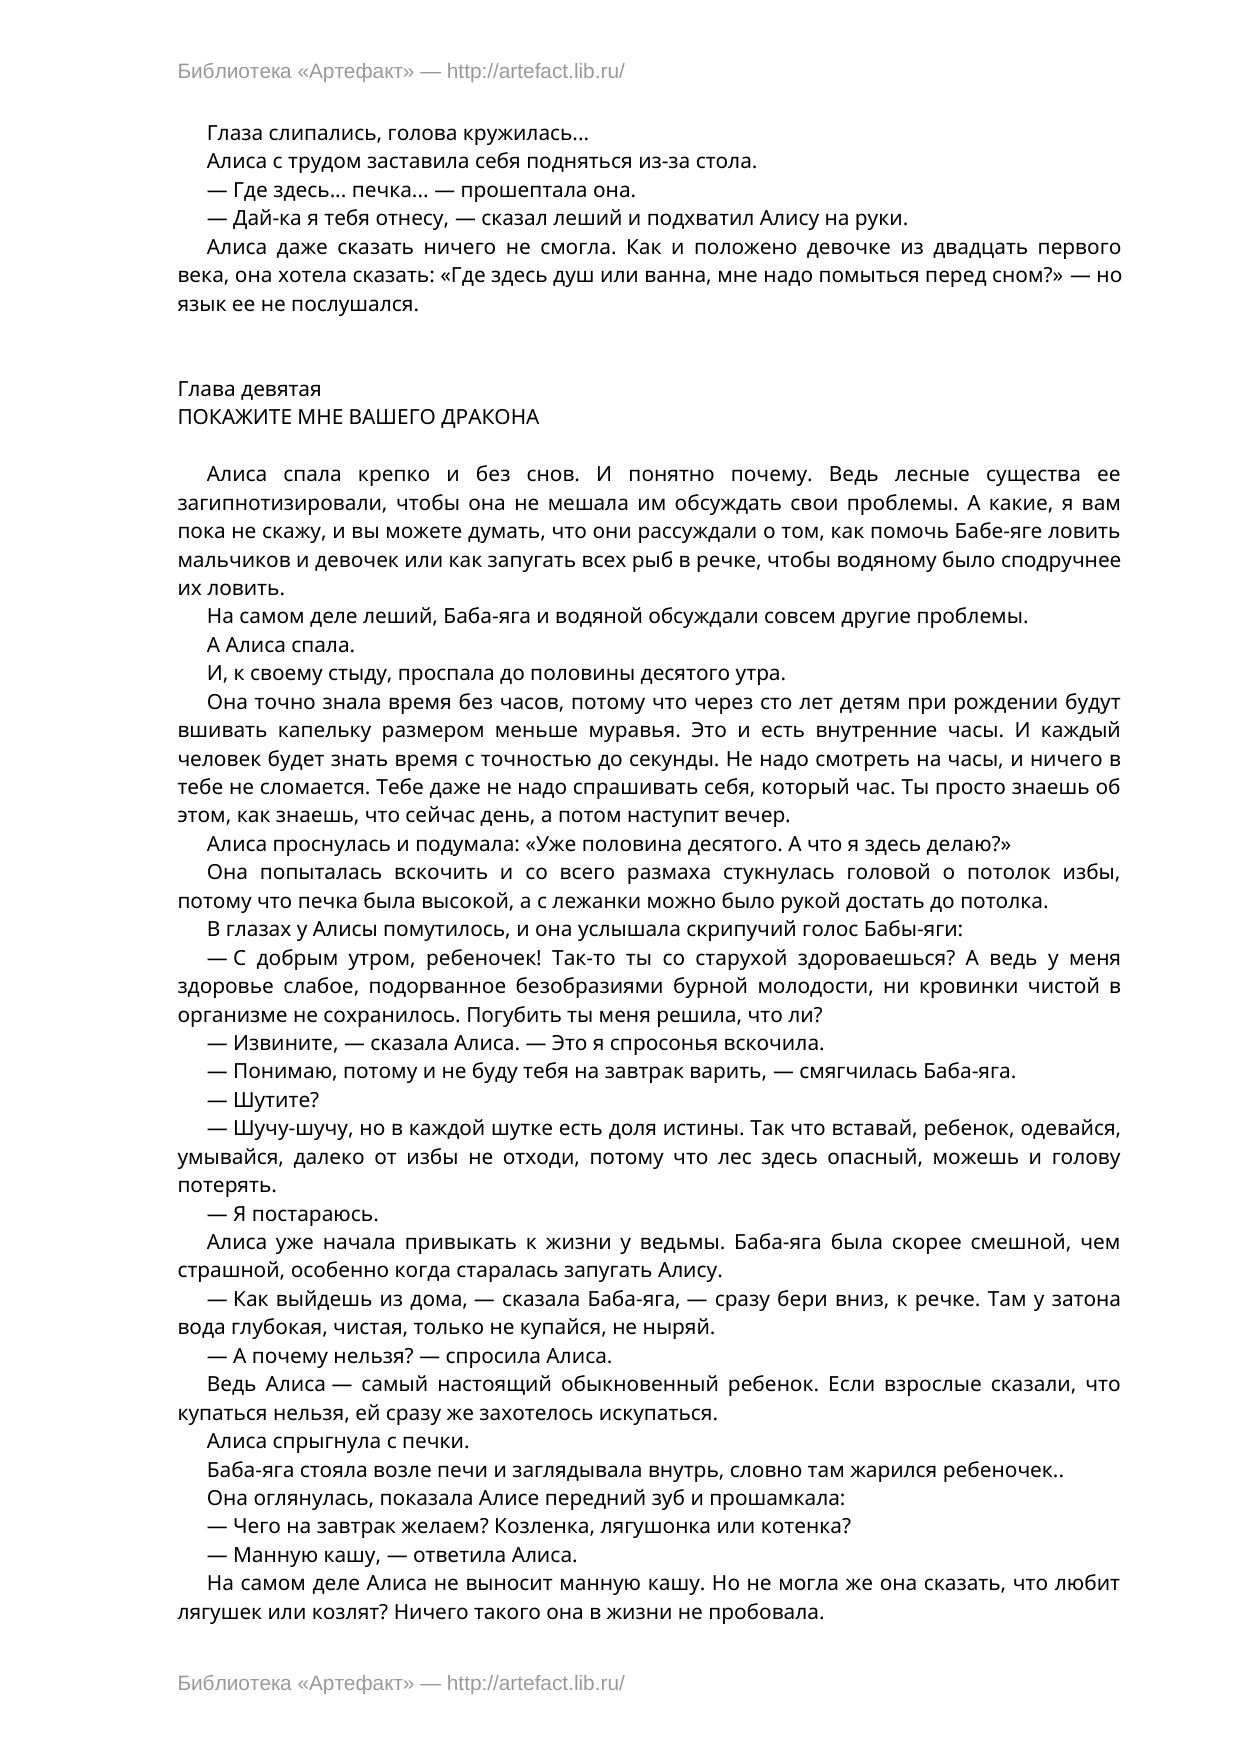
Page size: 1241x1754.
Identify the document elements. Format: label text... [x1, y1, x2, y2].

subtitle Глава девятая [177, 374, 1122, 402]
text — Извините, — сказала Алиса. — Это я спросонья вскочила. [177, 1028, 1122, 1057]
text — Чего на завтрак желаем? Козленка, лягушонка или котенка? [177, 1512, 1122, 1540]
text Баба-яга стояла возле печи и заглядывала внутрь, словно там жарился ребеночек.. [177, 1455, 1122, 1483]
text — Как выйдешь из дома, — сказала Баба-яга, — сразу бери вниз, к речке. Там у затона вода глубокая, чистая, только не купайся, не ныряй. [177, 1284, 1122, 1341]
text — Манную кашу, — ответила Алиса. [177, 1540, 1122, 1568]
subtitle ПОКАЖИТЕ МНЕ ВАШЕГО ДРАКОНА [177, 402, 1122, 431]
text Она точно знала время без часов, потому что через сто лет детям при рождении будут вшивать капельку размером меньше муравья. Это и есть внутренние часы. И каждый человек будет знать время с точностью до секунды. Не надо смотреть на часы, и ничего в тебе не сломается. Тебе даже не надо спрашивать себя, который час. Ты просто знаешь об этом, как знаешь, что сейчас день, а потом наступит вечер. [177, 687, 1122, 829]
text — Понимаю, потому и не буду тебя на завтрак варить, — смягчилась Баба-яга. [177, 1057, 1122, 1085]
text В глазах у Алисы помутилось, и она услышала скрипучий голос Бабы-яги: [177, 914, 1122, 943]
text — Дай-ка я тебя отнесу, — сказал леший и подхватил Алису на руки. [177, 203, 1122, 232]
text На самом деле Алиса не выносит манную кашу. Но не могла же она сказать, что любит лягушек или козлят? Ничего такого она в жизни не пробовала. [177, 1568, 1122, 1625]
text — С добрым утром, ребеночек! Так-то ты со старухой здороваешься? А ведь у меня здоровье слабое, подорванное безобразиями бурной молодости, ни кровинки чистой в организме не сохранилось. Погубить ты меня решила, что ли? [177, 943, 1122, 1028]
text — Шутите? [177, 1085, 1122, 1113]
text Алиса спрыгнула с печки. [177, 1426, 1122, 1455]
text И, к своему стыду, проспала до половины десятого утра. [177, 658, 1122, 687]
text Алиса даже сказать ничего не смогла. Как и положено девочке из двадцать первого века, она хотела сказать: «Где здесь душ или ванна, мне надо помыться перед сном?» — но язык ее не послушался. [177, 232, 1122, 317]
text Алиса уже начала привыкать к жизни у ведьмы. Баба-яга была скорее смешной, чем страшной, особенно когда старалась запугать Алису. [177, 1227, 1122, 1284]
text — Шучу-шучу, но в каждой шутке есть доля истины. Так что вставай, ребенок, одевайся, умывайся, далеко от избы не отходи, потому что лес здесь опасный, можешь и голову потерять. [177, 1113, 1122, 1199]
text Она оглянулась, показала Алисе передний зуб и прошамкала: [177, 1483, 1122, 1512]
text А Алиса спала. [177, 630, 1122, 658]
text Алиса проснулась и подумала: «Уже половина десятого. А что я здесь делаю?» [177, 829, 1122, 857]
text Алиса спала крепко и без снов. И понятно почему. Ведь лесные существа ее загипнотизировали, чтобы она не мешала им обсуждать свои проблемы. А какие, я вам пока не скажу, и вы можете думать, что они рассуждали о том, как помочь Бабе-яге ловить мальчиков и девочек или как запугать всех рыб в речке, чтобы водяному было сподручнее их ловить. [177, 459, 1122, 602]
text Алиса с трудом заставила себя подняться из-за стола. [177, 147, 1122, 175]
text На самом деле леший, Баба-яга и водяной обсуждали совсем другие проблемы. [177, 602, 1122, 630]
text — Я постараюсь. [177, 1199, 1122, 1227]
text — А почему нельзя? — спросила Алиса. [177, 1341, 1122, 1369]
text Она попыталась вскочить и со всего размаха стукнулась головой о потолок избы, потому что печка была высокой, а с лежанки можно было рукой достать до потолка. [177, 857, 1122, 914]
text — Где здесь... печка... — прошептала она. [177, 175, 1122, 203]
text Глаза слипались, голова кружилась... [177, 118, 1122, 147]
text Ведь Алиса — самый настоящий обыкновенный ребенок. Если взрослые сказали, что купаться нельзя, ей сразу же захотелось искупаться. [177, 1369, 1122, 1426]
